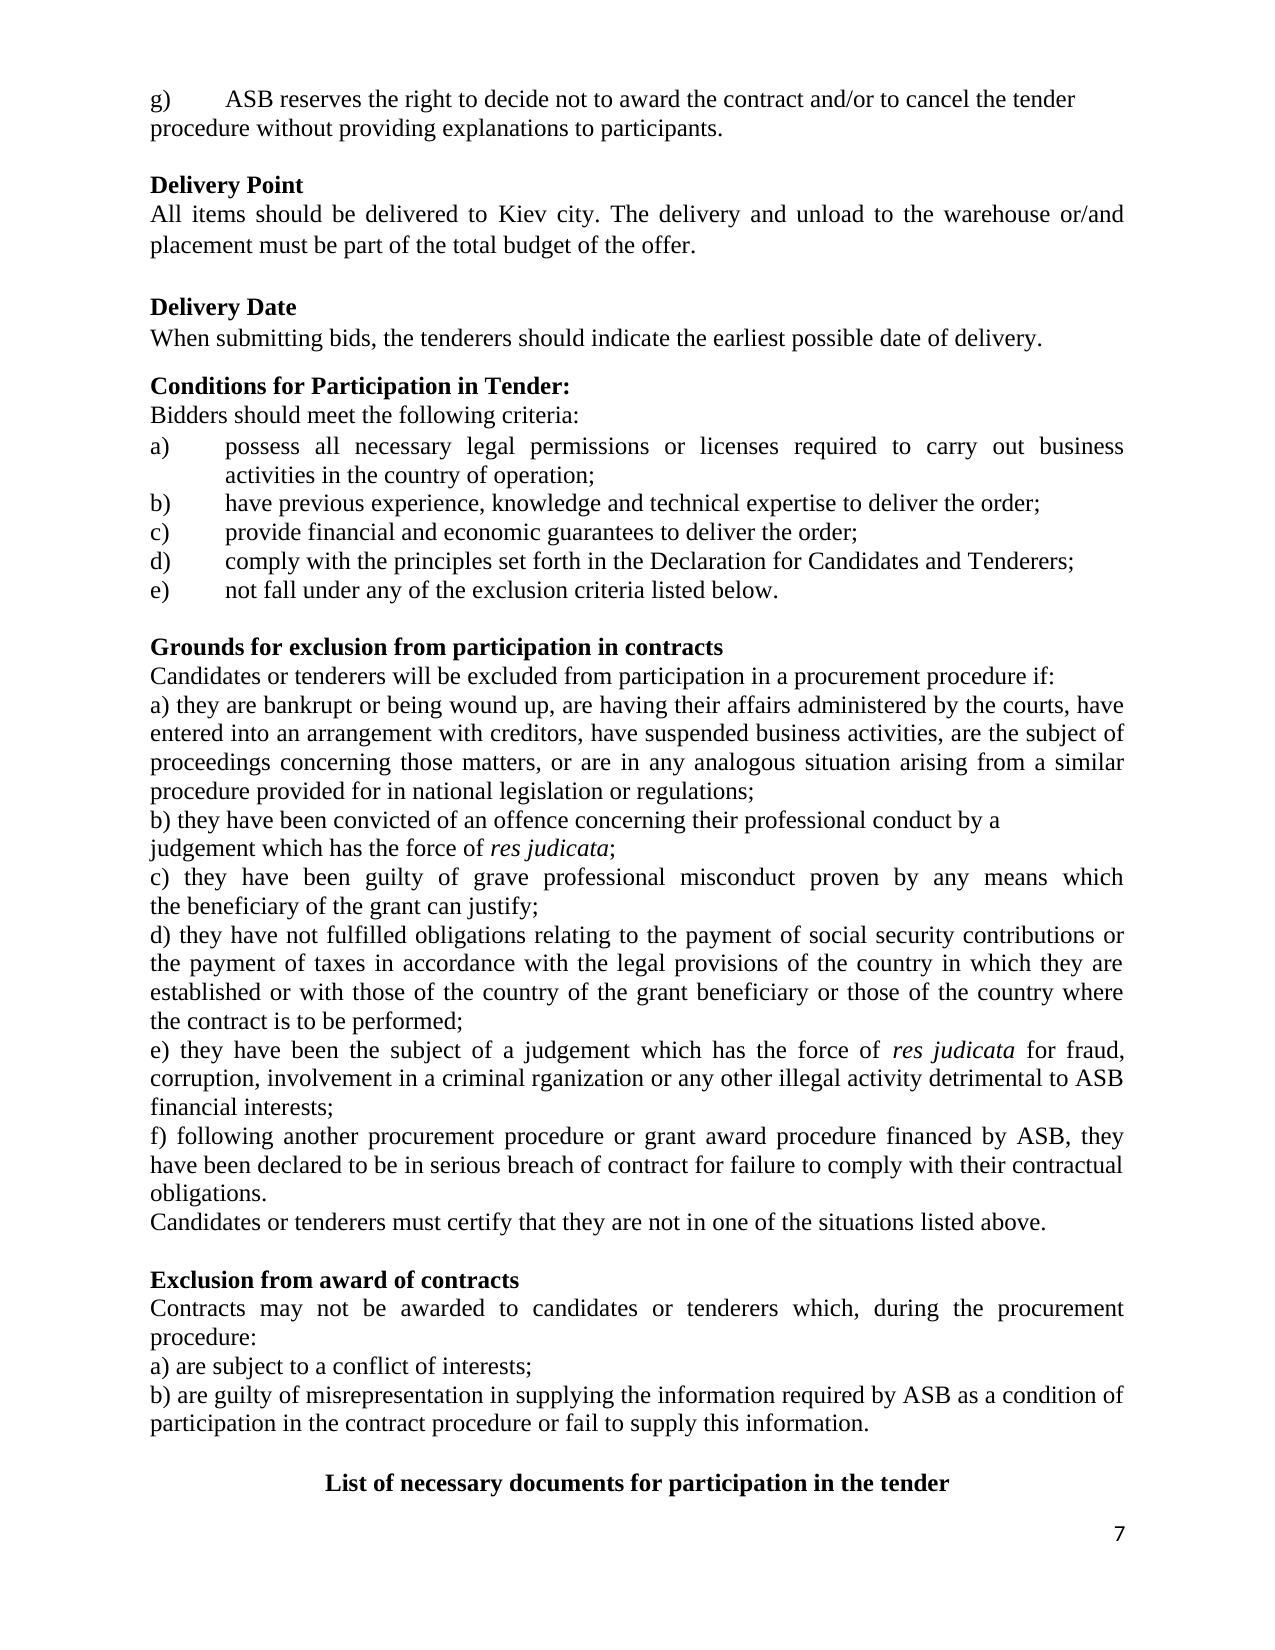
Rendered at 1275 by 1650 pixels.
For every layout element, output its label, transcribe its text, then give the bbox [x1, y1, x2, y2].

text Contracts may not be awarded to candidates or tenderers which, during the procurement procedure: [150, 1293, 1125, 1351]
text Grounds for exclusion from participation in contracts [150, 632, 1125, 661]
text List of necessary documents for participation in the tender [150, 1468, 1125, 1497]
list not fall under any of the exclusion criteria listed below. [150, 575, 1125, 603]
text Delivery Date [150, 292, 1125, 321]
text Candidates or tenderers will be excluded from participation in a procurement procedure if: [150, 661, 1125, 690]
list possess all necessary legal permissions or licenses required to carry out business activities in the country of operation; [150, 431, 1125, 488]
text a) are subject to a conflict of interests; [150, 1351, 1125, 1380]
text Exclusion from award of contracts [150, 1265, 1125, 1293]
text b) are guilty of misrepresentation in supplying the information required by ASB as a condition of participation in the contract procedure or fail to supply this information. [150, 1380, 1125, 1437]
text d) they have not fulfilled obligations relating to the payment of social security contributions or the payment of taxes in accordance with the legal provisions of the country in which they are established or with those of the country of the grant beneficiary or those of the country where the contract is to be performed; [150, 920, 1125, 1035]
text a) they are bankrupt or being wound up, are having their affairs administered by the courts, have entered into an arrangement with creditors, have suspended business activities, are the subject of proceedings concerning those matters, or are in any analogous situation arising from a similar procedure provided for in national legislation or regulations; [150, 690, 1125, 805]
list ASB reserves the right to decide not to award the contract and/or to cancel the tender procedure without providing explanations to participants. [150, 84, 1125, 142]
list provide financial and economic guarantees to deliver the order; [150, 517, 1125, 546]
text f) following another procurement procedure or grant award procedure financed by ASB, they have been declared to be in serious breach of contract for failure to comply with their contractual obligations. [150, 1121, 1125, 1207]
text Delivery Point [150, 171, 1125, 199]
text All items should be delivered to Kiev city. The delivery and unload to the warehouse or/and placement must be part of the total budget of the offer. [150, 199, 1125, 259]
text Bidders should meet the following criteria: [150, 400, 1125, 429]
text When submitting bids, the tenderers should indicate the earliest possible date of delivery. [150, 323, 1125, 352]
list comply with the principles set forth in the Declaration for Candidates and Tenderers; [150, 546, 1125, 575]
text Conditions for Participation in Tender: [150, 371, 1125, 400]
list have previous experience, knowledge and technical expertise to deliver the order; [150, 488, 1125, 517]
text e) they have been the subject of a judgement which has the force of res judicata for fraud, corruption, involvement in a criminal rganization or any other illegal activity detrimental to ASB financial interests; [150, 1035, 1125, 1121]
text judgement which has the force of res judicata; [150, 833, 1125, 862]
text Candidates or tenderers must certify that they are not in one of the situations listed above. [150, 1207, 1125, 1236]
text b) they have been convicted of an offence concerning their professional conduct by a [150, 805, 1125, 833]
text c) they have been guilty of grave professional misconduct proven by any means which the beneficiary of the grant can justify; [150, 862, 1125, 920]
